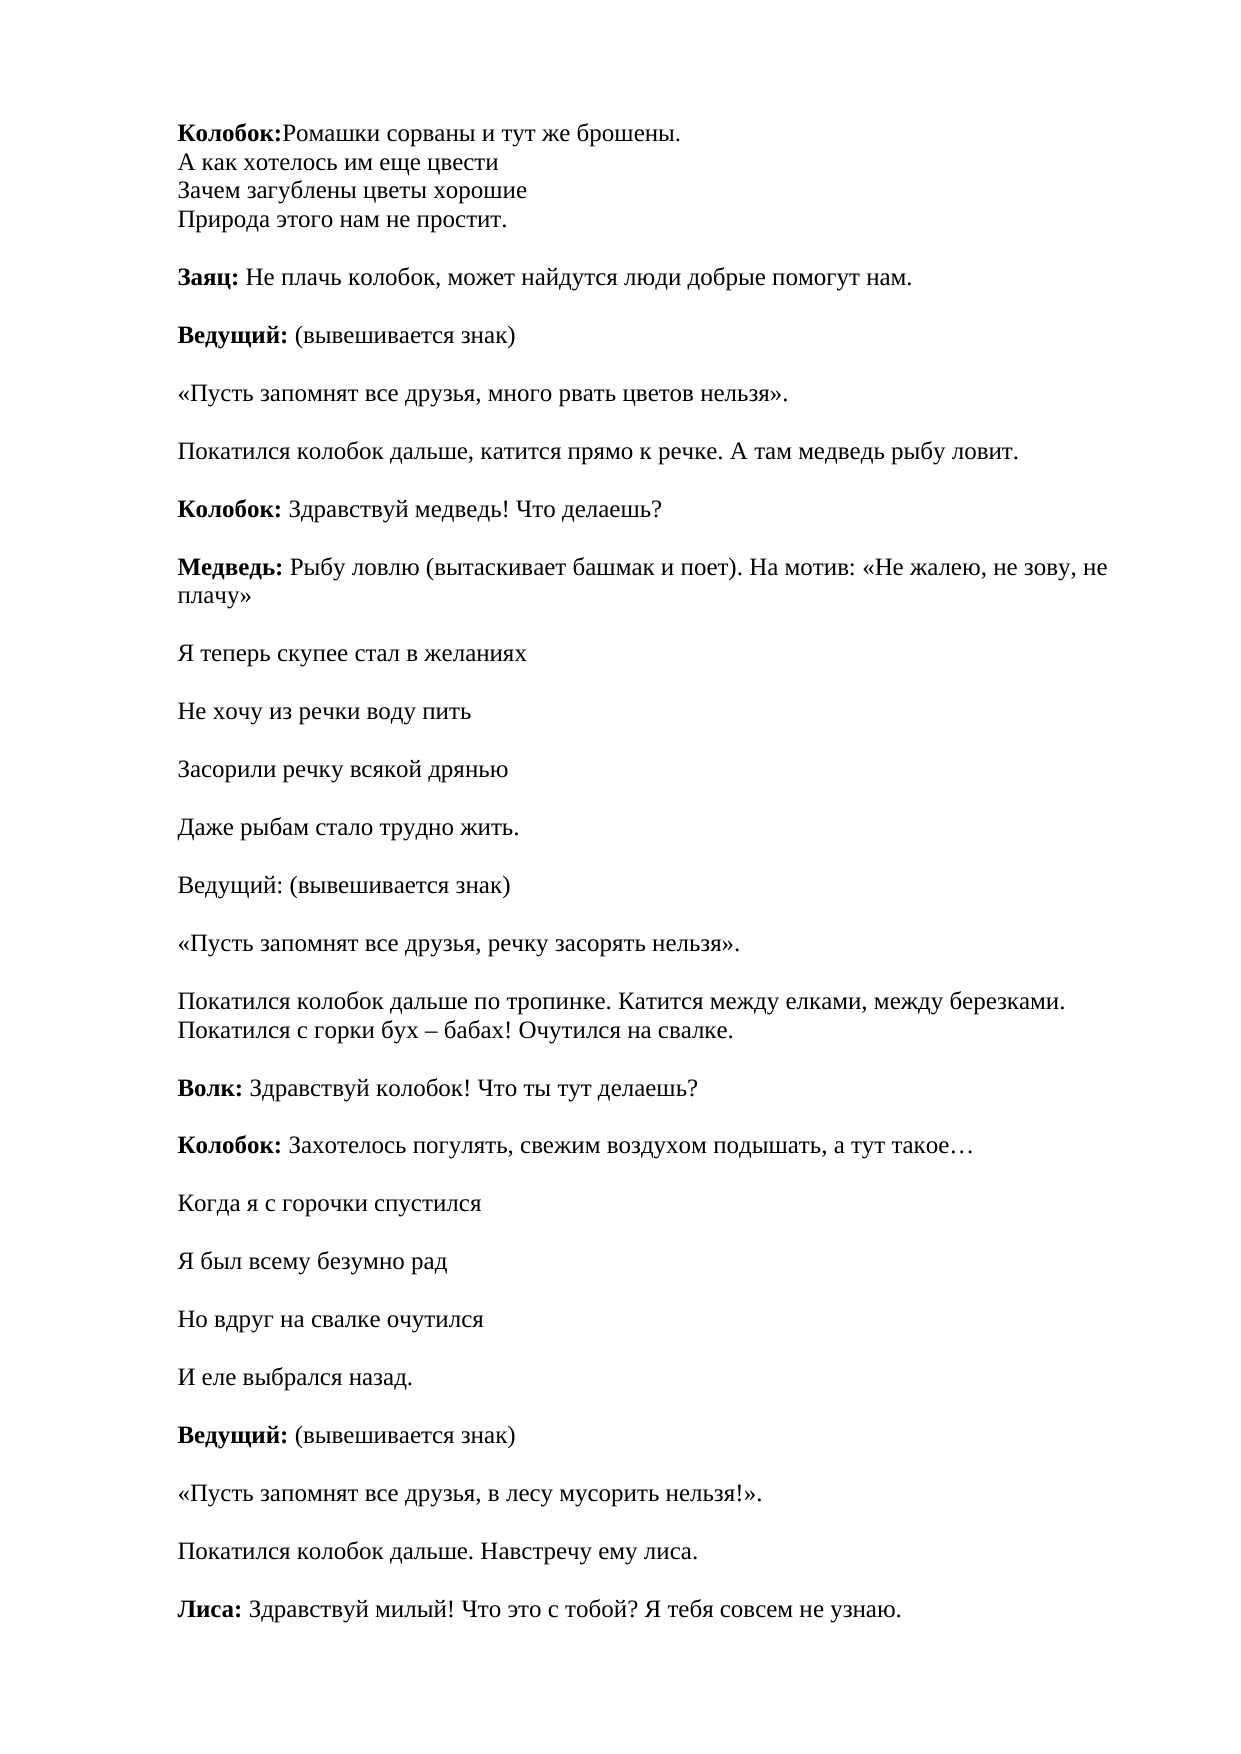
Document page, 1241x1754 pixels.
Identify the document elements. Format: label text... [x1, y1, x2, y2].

text Волк: Здравствуй колобок! Что ты тут делаешь? [177, 1073, 1152, 1101]
text Даже рыбам стало трудно жить. [177, 812, 1152, 841]
text Медведь: Рыбу ловлю (вытаскивает башмак и поет). На мотив: «Не жалею, не зову, не плачу» [177, 552, 1152, 609]
text И еле выбрался назад. [177, 1362, 1152, 1391]
text Засорили речку всякой дрянью [177, 754, 1152, 783]
text Заяц: Не плачь колобок, может найдутся люди добрые помогут нам. [177, 262, 1152, 291]
text Колобок: Захотелось погулять, свежим воздухом подышать, а тут такое… [177, 1131, 1152, 1159]
text Но вдруг на свалке очутился [177, 1304, 1152, 1333]
text Ведущий: (вывешивается знак) [177, 320, 1152, 349]
text Колобок:Ромашки сорваны и тут же брошены. А как хотелось им еще цвести Зачем загублены цветы хорошие Природа этого нам не простит. [177, 118, 1152, 233]
text Ведущий: (вывешивается знак) [177, 870, 1152, 899]
text Лиса: Здравствуй милый! Что это с тобой? Я тебя совсем не узнаю. [177, 1594, 1152, 1623]
text «Пусть запомнят все друзья, много рвать цветов нельзя». [177, 378, 1152, 407]
text Колобок: Здравствуй медведь! Что делаешь? [177, 494, 1152, 523]
text Покатился колобок дальше по тропинке. Катится между елками, между березками. Покатился с горки бух – бабах! Очутился на свалке. [177, 986, 1152, 1043]
text Покатился колобок дальше, катится прямо к речке. А там медведь рыбу ловит. [177, 436, 1152, 465]
text «Пусть запомнят все друзья, в лесу мусорить нельзя!». [177, 1478, 1152, 1507]
text Не хочу из речки воду пить [177, 696, 1152, 725]
text «Пусть запомнят все друзья, речку засорять нельзя». [177, 928, 1152, 957]
text Ведущий: (вывешивается знак) [177, 1420, 1152, 1449]
text Я теперь скупее стал в желаниях [177, 638, 1152, 667]
text Покатился колобок дальше. Навстречу ему лиса. [177, 1536, 1152, 1565]
text Когда я с горочки спустился [177, 1188, 1152, 1217]
text Я был всему безумно рад [177, 1246, 1152, 1275]
